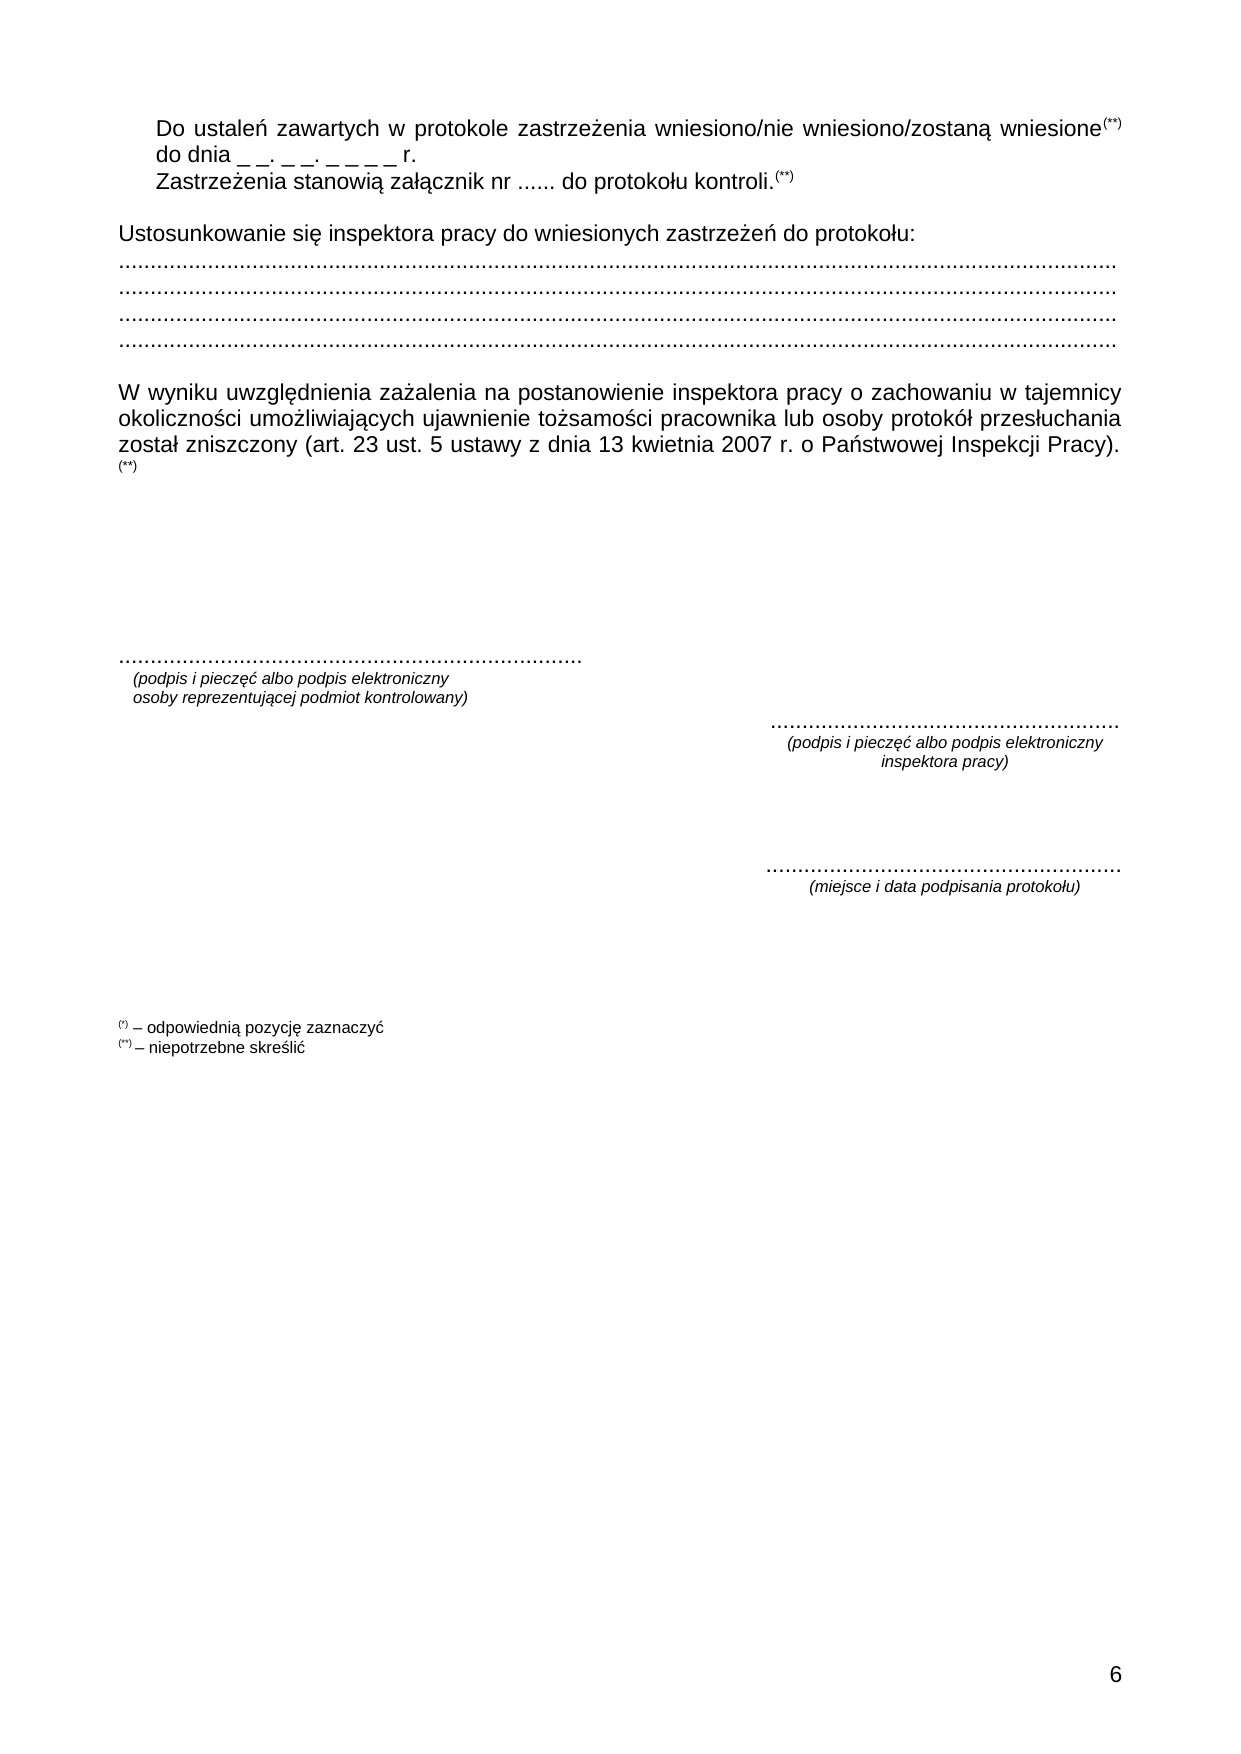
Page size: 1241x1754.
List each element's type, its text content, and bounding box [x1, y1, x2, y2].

text (**) – niepotrzebne skreślić [118, 1037, 1122, 1057]
text Do ustaleń zawartych w protokole zastrzeżenia wniesiono/nie wniesiono/zostaną wniesione(**) do dnia _ _. _ _. _ _ _ _ r. [156, 115, 1122, 168]
text ............................................................................................................................................................. [118, 247, 1122, 273]
text ............................................................................................................................................................. [118, 326, 1122, 352]
text Zastrzeżenia stanowią załącznik nr ...... do protokołu kontroli.(**) [118, 168, 1122, 194]
text ....................................................... [768, 707, 1122, 733]
text W wyniku uwzględnienia zażalenia na postanowienie inspektora pracy o zachowaniu w tajemnicy okoliczności umożliwiających ujawnienie tożsamości pracownika lub osoby protokół przesłuchania został zniszczony (art. 23 ust. 5 ustawy z dnia 13 kwietnia 2007 r. o Państwowej Inspekcji Pracy).(**) [118, 378, 1122, 484]
text (*) – odpowiednią pozycję zaznaczyć [118, 1018, 1122, 1037]
text ............................................................................................................................................................. [118, 273, 1122, 299]
text (miejsce i data podpisania protokołu) [708, 877, 1122, 896]
text (podpis i pieczęć albo podpis elektroniczny inspektora pracy) [768, 733, 1122, 771]
text osoby reprezentującej podmiot kontrolowany) [118, 688, 1122, 707]
text Ustosunkowanie się inspektora pracy do wniesionych zastrzeżeń do protokołu: [118, 220, 1122, 247]
text ........................................................ [118, 851, 1122, 877]
text (podpis i pieczęć albo podpis elektroniczny [118, 668, 1122, 688]
text ............................................................................................................................................................. [118, 299, 1122, 326]
text ......................................................................... [118, 642, 1122, 668]
